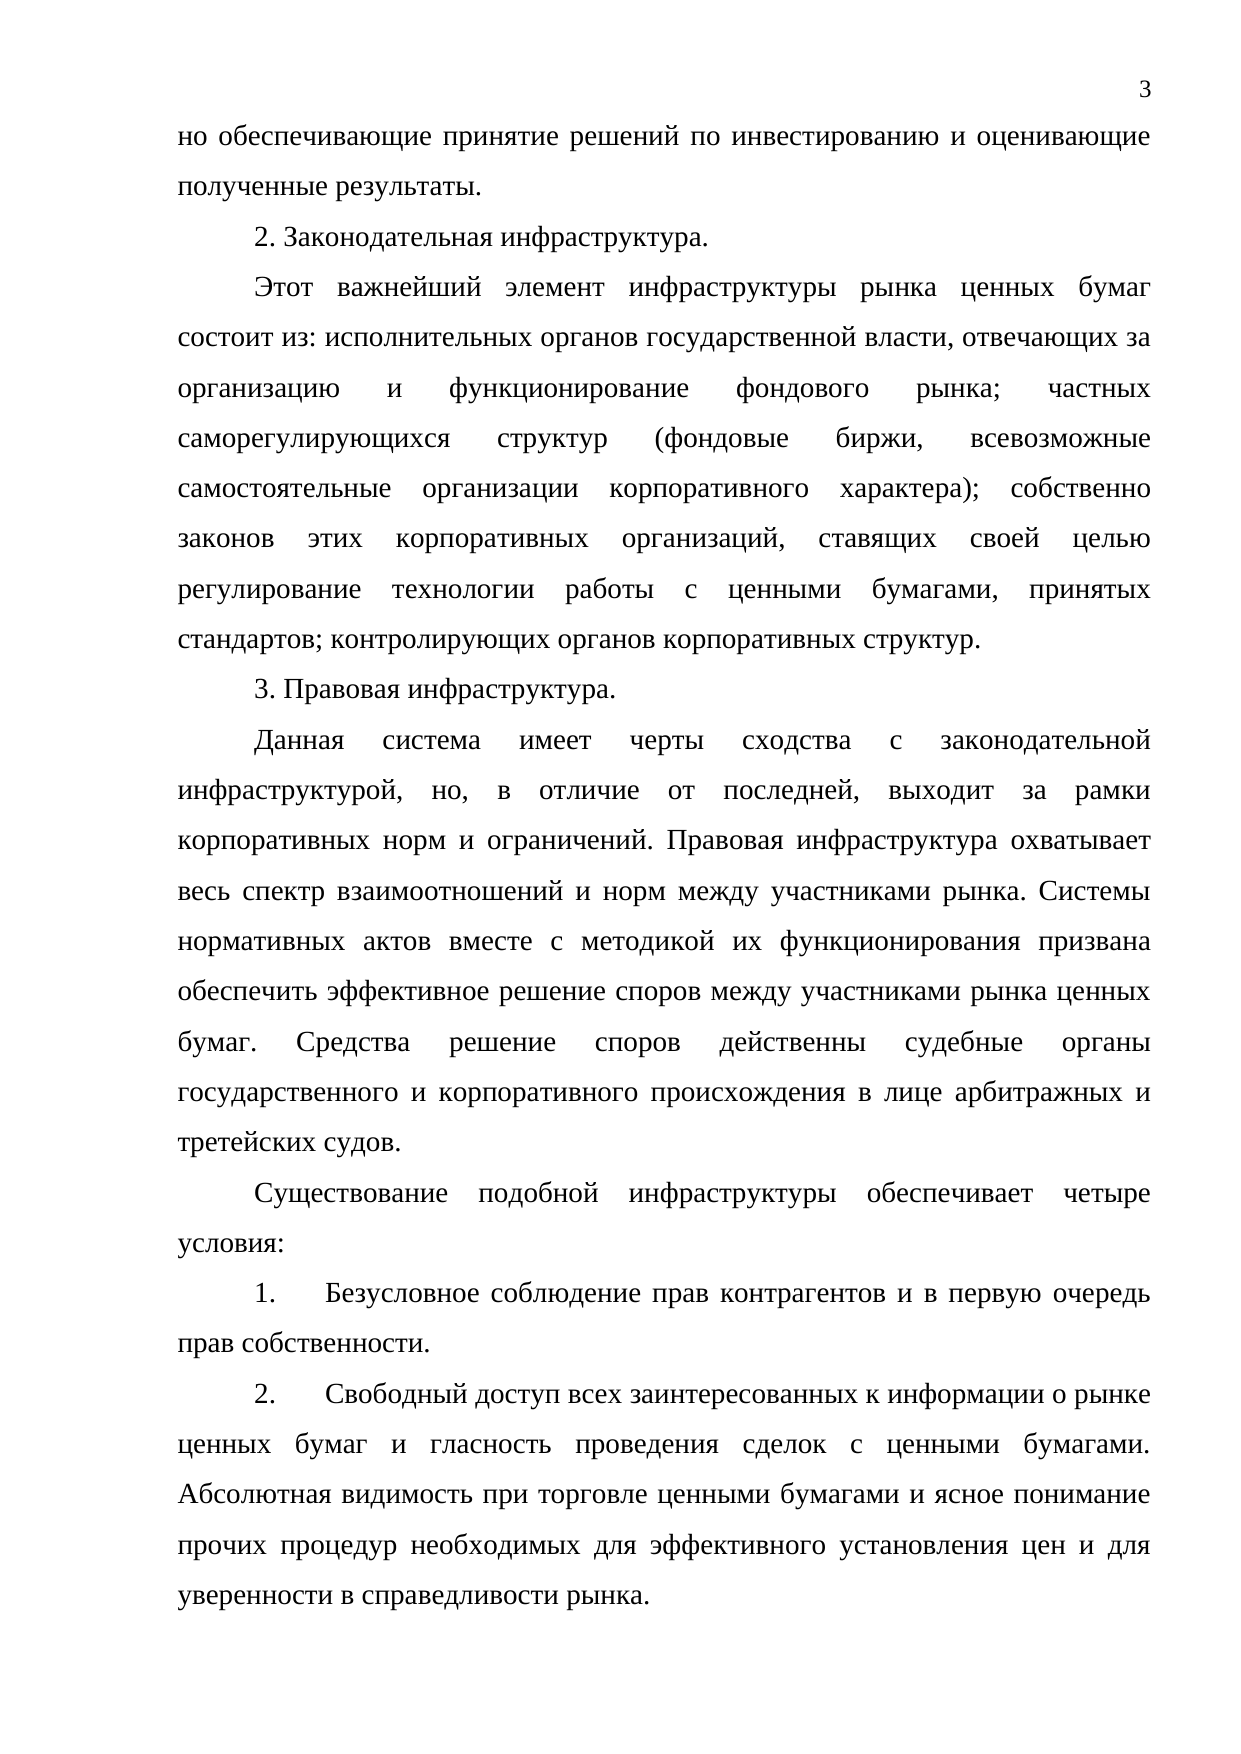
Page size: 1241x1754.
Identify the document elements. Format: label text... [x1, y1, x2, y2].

text Существование подобной инфраструктуры обеспечивает четыре условия: [177, 1175, 1152, 1258]
text Этот важнейший элемент инфраструктуры рынка ценных бумаг состоит из: исполнительных органов государственной власти, отвечающих за организацию и функционирование фондового рынка; частных саморегулирующихся структур (фондовые биржи, всевозможные самостоятельные организации корпоративного характера); собственно законов этих корпоративных организаций, ставящих своей целью регулирование технологии работы с ценными бумагами, принятых стандартов; контролирующих органов корпоративных структур. [177, 269, 1152, 655]
list Свободный доступ всех заинтересованных к информации о рынке ценных бумаг и гласность проведения сделок с ценными бумагами. Абсолютная видимость при торговле ценными бумагами и ясное понимание прочих процедур необходимых для эффективного установления цен и для уверенности в справедливости рынка. [177, 1376, 1152, 1611]
text Данная система имеет черты сходства с законодательной инфраструктурой, но, в отличие от последней, выходит за рамки корпоративных норм и ограничений. Правовая инфраструктура охватывает весь спектр взаимоотношений и норм между участниками рынка. Системы нормативных актов вместе с методикой их функционирования призвана обеспечить эффективное решение споров между участниками рынка ценных бумаг. Средства решение споров действенны судебные органы государственного и корпоративного происхождения в лице арбитражных и третейских судов. [177, 722, 1152, 1158]
text 3. Правовая инфраструктура. [177, 672, 1152, 705]
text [177, 118, 1152, 202]
list Безусловное соблюдение прав контрагентов и в первую очередь прав собственности. [177, 1275, 1152, 1359]
text 2. Законодательная инфраструктура. [177, 219, 1152, 252]
